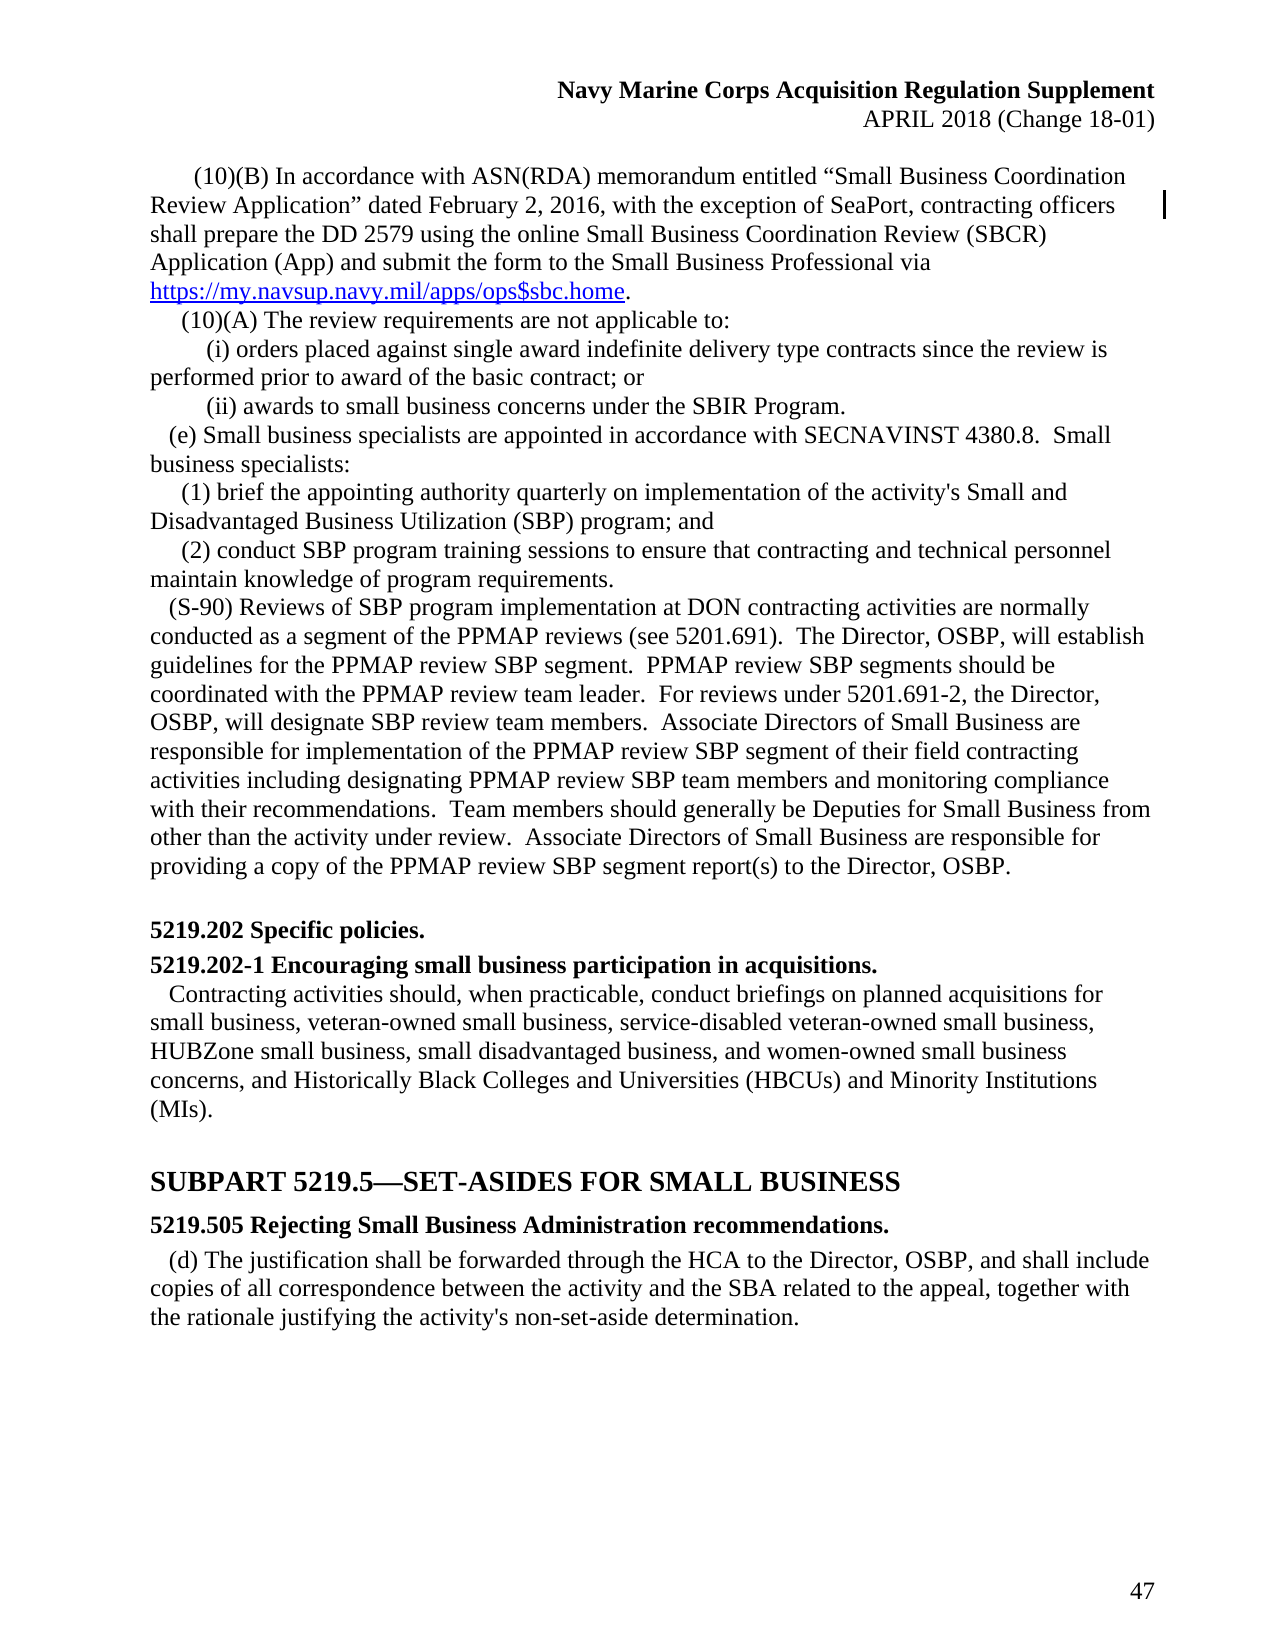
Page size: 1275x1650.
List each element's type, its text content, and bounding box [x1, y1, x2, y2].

text (2) conduct SBP program training sessions to ensure that contracting and technical personnel maintain knowledge of program requirements. [150, 535, 1155, 592]
text (10)(B) In accordance with ASN(RDA) memorandum entitled “Small Business Coordination [150, 161, 1155, 190]
text Review Application” dated February 2, 2016, with the exception of SeaPort, contracting officers [150, 190, 1155, 219]
text Contracting activities should, when practicable, conduct briefings on planned acquisitions for small business, veteran-owned small business, service-disabled veteran-owned small business, HUBZone small business, small disadvantaged business, and women-owned small business concerns, and Historically Black Colleges and Universities (HBCUs) and Minority Institutions (MIs). [150, 979, 1155, 1122]
text (ii) awards to small business concerns under the SBIR Program. [150, 391, 1155, 420]
text (d) The justification shall be forwarded through the HCA to the Director, OSBP, and shall include copies of all correspondence between the activity and the SBA related to the appeal, together with the rationale justifying the activity's non-set-aside determination. [150, 1245, 1155, 1331]
subtitle 5219.202 Specific policies. [150, 915, 1155, 944]
text (10)(A) The review requirements are not applicable to: [150, 305, 1155, 334]
subtitle SUBPART 5219.5—SET-ASIDES FOR SMALL BUSINESS [150, 1164, 1155, 1197]
text shall prepare the DD 2579 using the online Small Business Coordination Review (SBCR) Application (App) and submit the form to the Small Business Professional via https://my.navsup.navy.mil/apps/ops$sbc.home. [150, 219, 1155, 305]
subtitle 5219.505 Rejecting Small Business Administration recommendations. [150, 1210, 1155, 1238]
text (i) orders placed against single award indefinite delivery type contracts since the review is performed prior to award of the basic contract; or [150, 334, 1155, 391]
text (1) brief the appointing authority quarterly on implementation of the activity's Small and Disadvantaged Business Utilization (SBP) program; and [150, 477, 1155, 535]
text (e) Small business specialists are appointed in accordance with SECNAVINST 4380.8. Small business specialists: [150, 420, 1155, 477]
text (S-90) Reviews of SBP program implementation at DON contracting activities are normally conducted as a segment of the PPMAP reviews (see 5201.691). The Director, OSBP, will establish guidelines for the PPMAP review SBP segment. PPMAP review SBP segments should be coordinated with the PPMAP review team leader. For reviews under 5201.691-2, the Director, OSBP, will designate SBP review team members. Associate Directors of Small Business are responsible for implementation of the PPMAP review SBP segment of their field contracting activities including designating PPMAP review SBP team members and monitoring compliance with their recommendations. Team members should generally be Deputies for Small Business from other than the activity under review. Associate Directors of Small Business are responsible for providing a copy of the PPMAP review SBP segment report(s) to the Director, OSBP. [150, 592, 1155, 880]
text 5219.202-1 Encouraging small business participation in acquisitions. [150, 950, 1155, 979]
